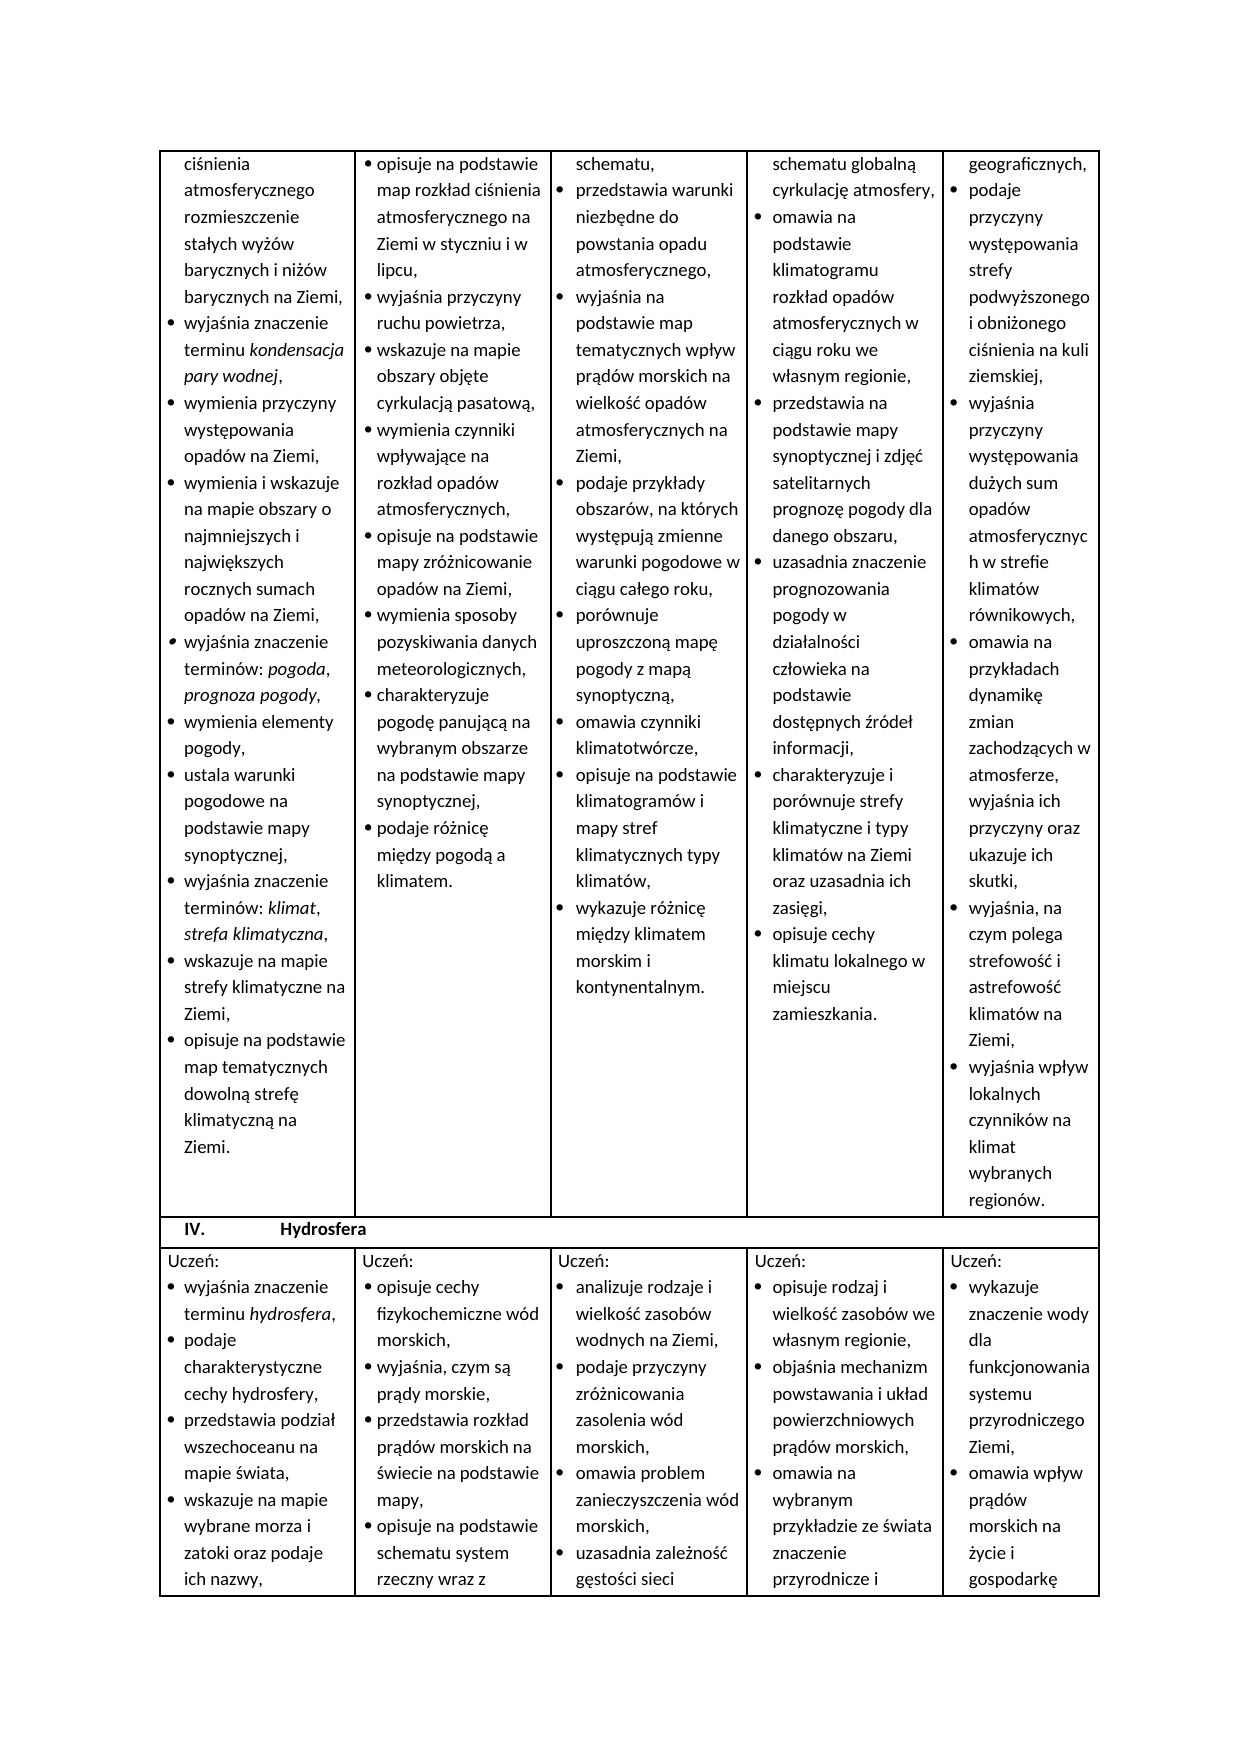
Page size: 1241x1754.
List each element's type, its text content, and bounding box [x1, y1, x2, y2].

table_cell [356, 152, 550, 1216]
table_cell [944, 152, 1098, 1216]
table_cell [748, 152, 942, 1216]
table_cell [748, 1249, 942, 1595]
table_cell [944, 1249, 1098, 1595]
table_cell Hydrosfera [161, 1218, 1098, 1247]
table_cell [161, 152, 354, 1216]
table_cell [552, 152, 746, 1216]
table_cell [356, 1249, 550, 1595]
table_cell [552, 1249, 746, 1595]
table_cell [161, 1249, 354, 1595]
